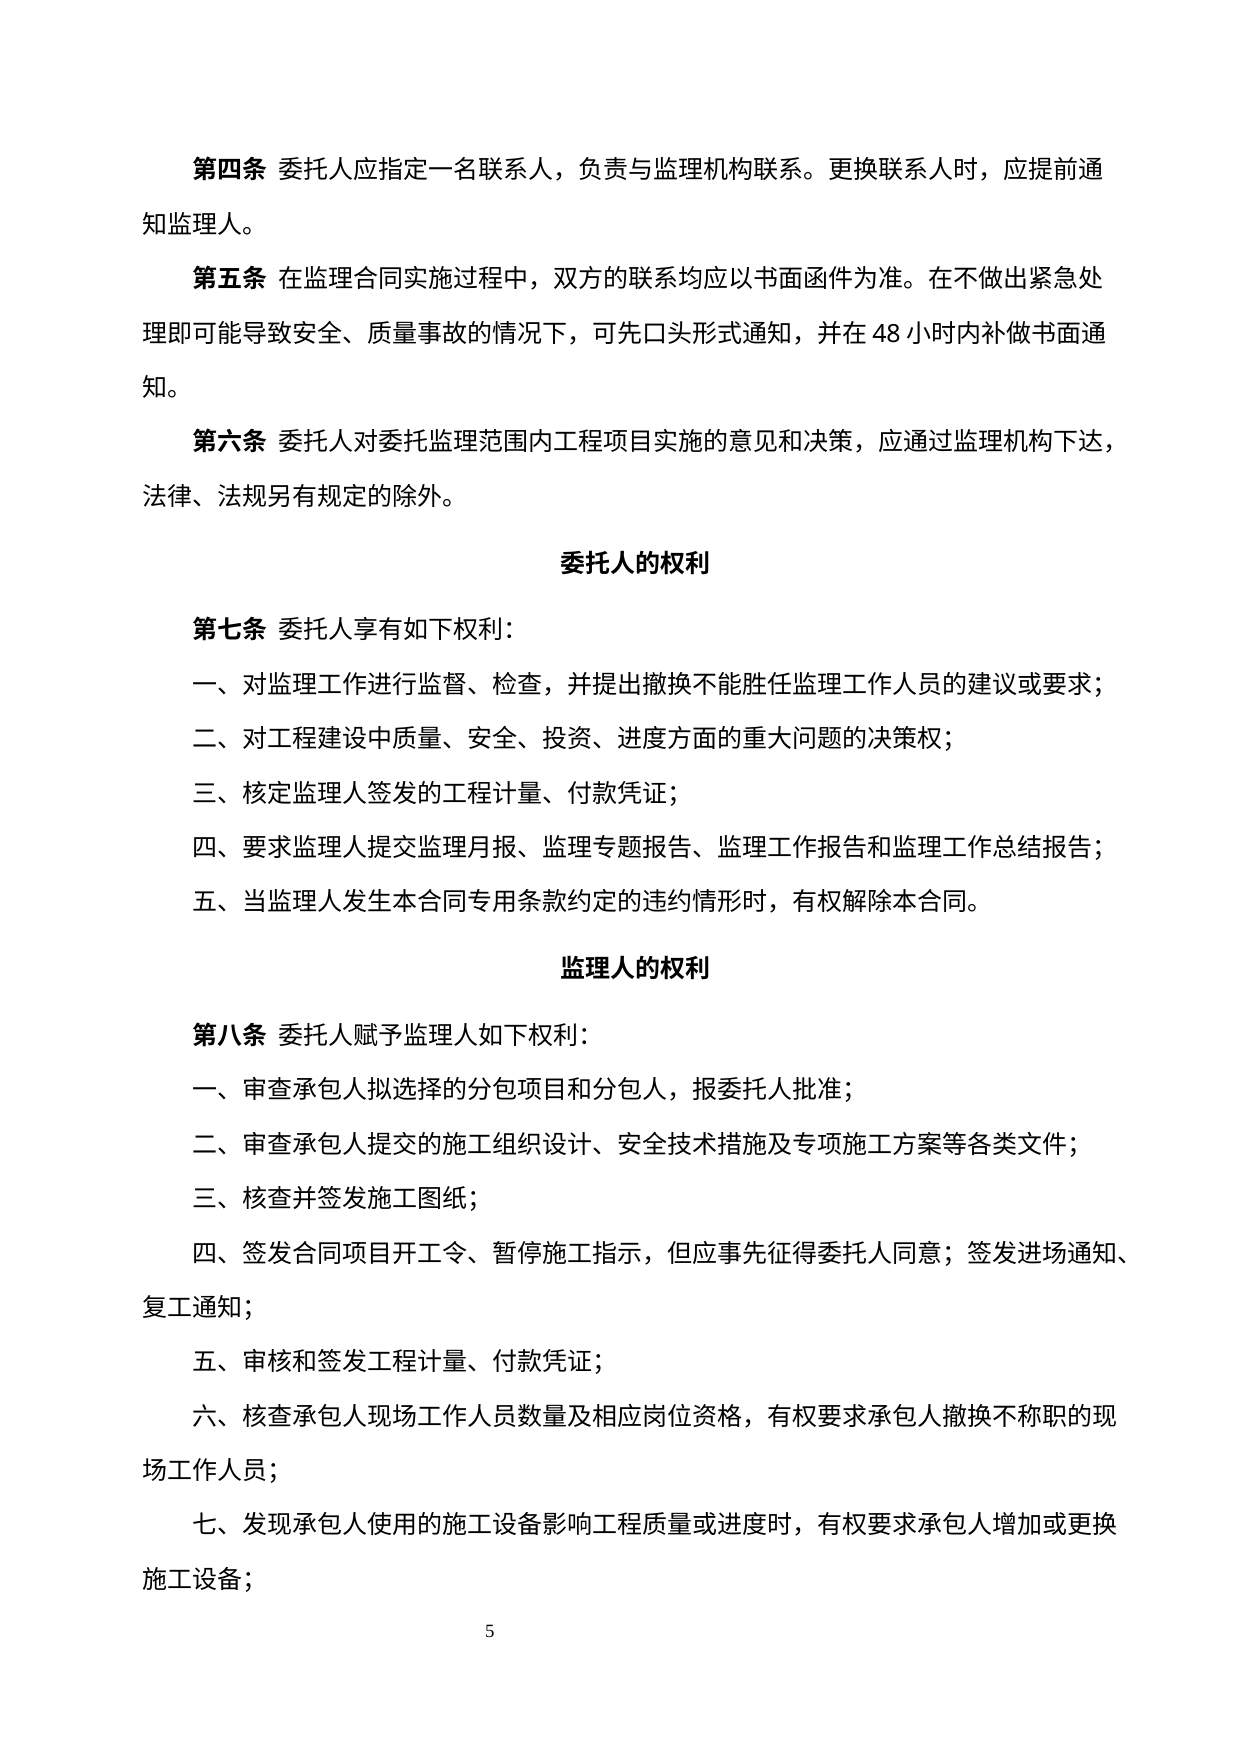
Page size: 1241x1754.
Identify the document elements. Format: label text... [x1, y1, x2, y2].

text 六、核查承包人现场工作人员数量及相应岗位资格，有权要求承包人撤换不称职的现场工作人员； [142, 1396, 1128, 1487]
text 二、对工程建设中质量、安全、投资、进度方面的重大问题的决策权； [142, 719, 1128, 755]
text 三、核查并签发施工图纸； [142, 1179, 1128, 1215]
text 三、核定监理人签发的工程计量、付款凭证； [142, 773, 1128, 809]
text 五、审核和签发工程计量、付款凭证； [142, 1342, 1128, 1378]
text 五、当监理人发生本合同专用条款约定的违约情形时，有权解除本合同。 [142, 882, 1128, 918]
text 第五条 在监理合同实施过程中，双方的联系均应以书面函件为准。在不做出紧急处理即可能导致安全、质量事故的情况下，可先口头形式通知，并在48小时内补做书面通知。 [142, 259, 1128, 404]
text 第七条 委托人享有如下权利： [142, 610, 1128, 646]
text 四、要求监理人提交监理月报、监理专题报告、监理工作报告和监理工作总结报告； [142, 827, 1128, 864]
text 监理人的权利 [142, 949, 1128, 985]
text 二、审查承包人提交的施工组织设计、安全技术措施及专项施工方案等各类文件； [142, 1124, 1128, 1161]
text 第四条 委托人应指定一名联系人，负责与监理机构联系。更换联系人时，应提前通知监理人。 [142, 150, 1128, 241]
text 一、对监理工作进行监督、检查，并提出撤换不能胜任监理工作人员的建议或要求； [142, 664, 1128, 701]
text 第八条 委托人赋予监理人如下权利： [142, 1016, 1128, 1052]
text 七、发现承包人使用的施工设备影响工程质量或进度时，有权要求承包人增加或更换施工设备； [142, 1505, 1128, 1596]
text 四、签发合同项目开工令、暂停施工指示，但应事先征得委托人同意；签发进场通知、复工通知； [142, 1233, 1128, 1324]
text 第六条 委托人对委托监理范围内工程项目实施的意见和决策，应通过监理机构下达，法律、法规另有规定的除外。 [142, 422, 1128, 512]
text 一、审查承包人拟选择的分包项目和分包人，报委托人批准； [142, 1070, 1128, 1106]
text 委托人的权利 [142, 543, 1128, 579]
